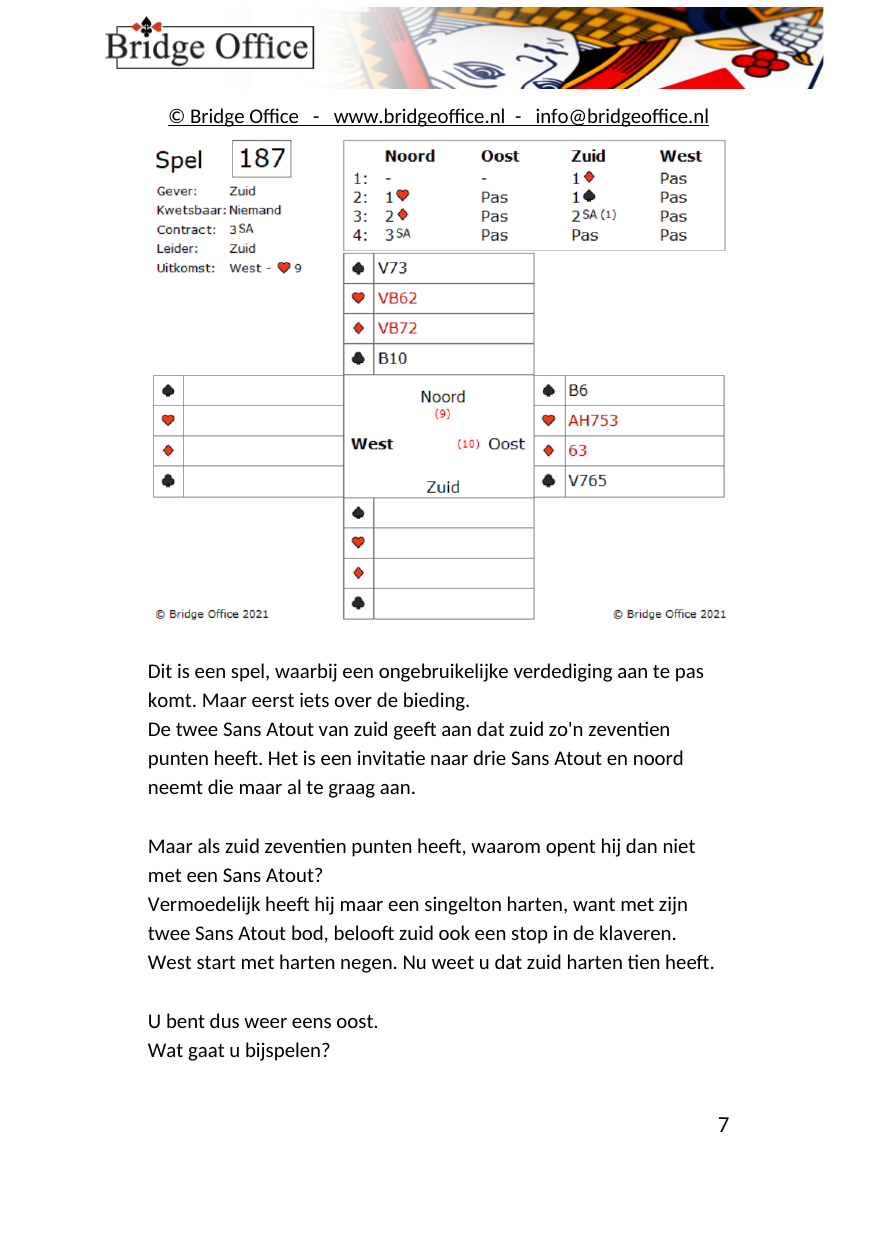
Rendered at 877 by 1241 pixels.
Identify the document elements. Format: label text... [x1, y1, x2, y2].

text Dit is een spel, waarbij een ongebruikelijke verdediging aan te pas komt. Maar eerst iets over de bieding. [148, 629, 729, 712]
text De twee Sans Atout van zuid geeft aan dat zuid zo'n zeventien punten heeft. Het is een invitatie naar drie Sans Atout en noord neemt die maar al te graag aan. [148, 716, 729, 800]
text Wat gaat u bijspelen? [148, 1037, 729, 1062]
text Vermoedelijk heeft hij maar een singelton harten, want met zijn twee Sans Atout bod, belooft zuid ook een stop in de klaveren. [148, 891, 729, 946]
text Maar als zuid zeventien punten heeft, waarom opent hij dan niet met een Sans Atout? [148, 833, 729, 887]
text West start met harten negen. Nu weet u dat zuid harten tien heeft. [148, 949, 729, 975]
picture [78, 7, 824, 89]
picture [147, 132, 730, 625]
text U bent dus weer eens oost. [148, 1008, 729, 1033]
